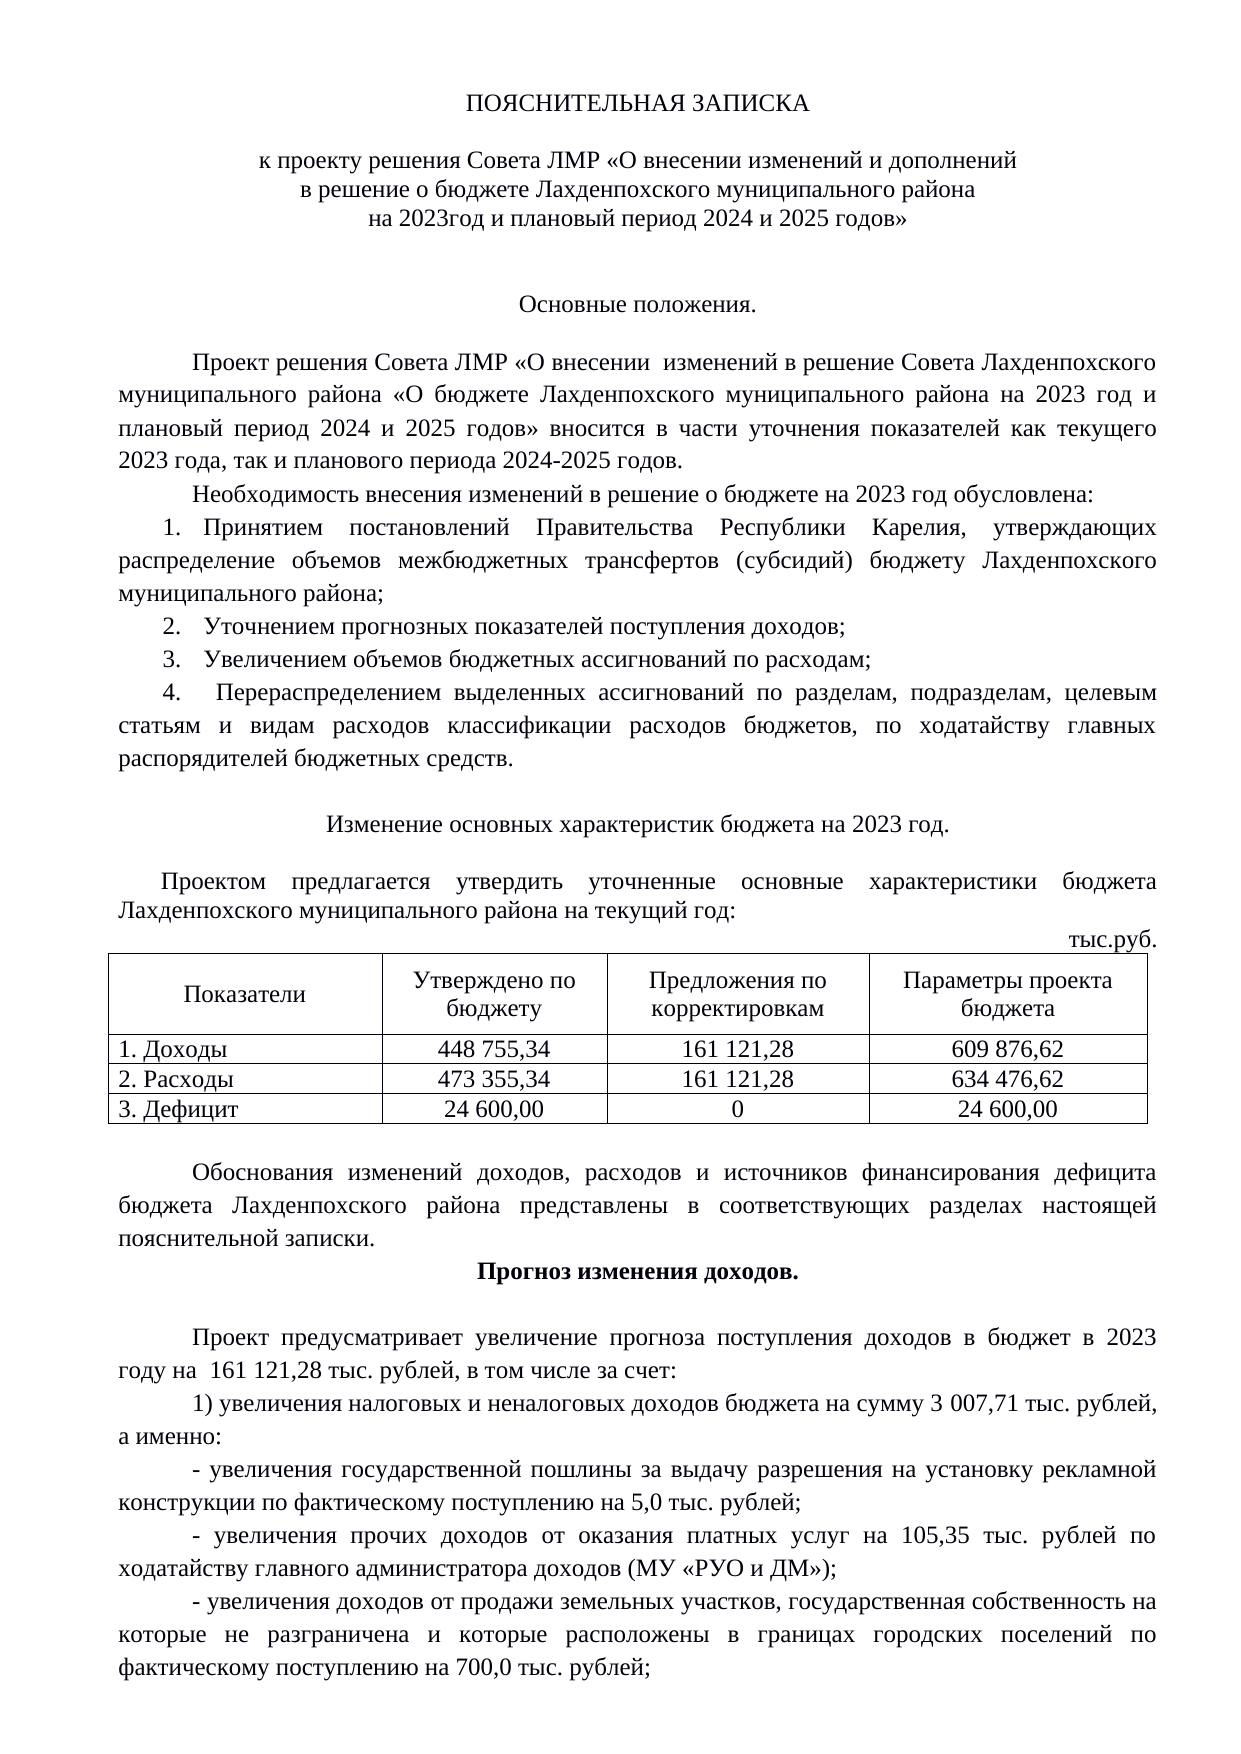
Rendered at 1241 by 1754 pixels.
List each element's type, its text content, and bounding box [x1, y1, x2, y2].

table_cell 24 600,00 [870, 1094, 1147, 1123]
table_cell 3. Дефицит [109, 1094, 382, 1123]
text - увеличения государственной пошлины за выдачу разрешения на установку рекламной конструкции по фактическому поступлению на 5,0 тыс. рублей; [118, 1454, 1157, 1516]
text - увеличения доходов от продажи земельных участков, государственная собственность на которые не разграничена и которые расположены в границах городских поселений по фактическому поступлению на 700,0 тыс. рублей; [118, 1586, 1157, 1681]
list Принятием постановлений Правительства Республики Карелия, утверждающих распределение объемов межбюджетных трансфертов (субсидий) бюджету Лахденпохского муниципального района; [118, 512, 1157, 606]
table_cell 2. Расходы [109, 1064, 382, 1093]
text Прогноз изменения доходов. [118, 1256, 1157, 1285]
table_cell 634 476,62 [870, 1064, 1147, 1093]
table_cell 473 355,34 [383, 1064, 607, 1093]
table_cell 1. Доходы [109, 1035, 382, 1063]
table_header Параметры проекта бюджета [870, 954, 1147, 1033]
table_header Предложения по корректировкам [608, 954, 869, 1033]
text тыс.руб. [118, 924, 1157, 953]
text Основные положения. [118, 289, 1157, 318]
text Проект решения Совета ЛМР «О внесении изменений в решение Совета Лахденпохского муниципального района «О бюджете Лахденпохского муниципального района на 2023 год и плановый период 2024 и 2025 годов» вносится в части уточнения показателей как текущего 2023 года, так и планового периода 2024-2025 годов. [118, 347, 1157, 474]
table_cell 0 [608, 1094, 869, 1123]
text Обоснования изменений доходов, расходов и источников финансирования дефицита бюджета Лахденпохского района представлены в соответствующих разделах настоящей пояснительной записки. [118, 1157, 1157, 1252]
text 1) увеличения налоговых и неналоговых доходов бюджета на сумму 3 007,71 тыс. рублей, а именно: [118, 1388, 1157, 1450]
text Необходимость внесения изменений в решение о бюджете на 2023 год обусловлена: [118, 479, 1157, 507]
table_header Утверждено по бюджету [383, 954, 607, 1033]
table_header Показатели [109, 954, 382, 1033]
table_cell 24 600,00 [383, 1094, 607, 1123]
text ПОЯСНИТЕЛЬНАЯ ЗАПИСКА [118, 88, 1157, 117]
text к проекту решения Совета ЛМР «О внесении изменений и дополнений [118, 145, 1157, 174]
table_cell 609 876,62 [870, 1035, 1147, 1063]
table_cell 161 121,28 [608, 1064, 869, 1093]
text Изменение основных характеристик бюджета на 2023 год. [118, 809, 1157, 838]
text в решение о бюджете Лахденпохского муниципального района [118, 174, 1157, 203]
list Уточнением прогнозных показателей поступления доходов; [118, 611, 1157, 639]
text на 2023год и плановый период 2024 и 2025 годов» [118, 203, 1157, 232]
text - увеличения прочих доходов от оказания платных услуг на 105,35 тыс. рублей по ходатайству главного администратора доходов (МУ «РУО и ДМ»); [118, 1520, 1157, 1582]
text Проектом предлагается утвердить уточненные основные характеристики бюджета Лахденпохского муниципального района на текущий год: [118, 866, 1157, 924]
table_cell 448 755,34 [383, 1035, 607, 1063]
text Проект предусматривает увеличение прогноза поступления доходов в бюджет в 2023 году на 161 121,28 тыс. рублей, в том числе за счет: [118, 1322, 1157, 1384]
table_cell 161 121,28 [608, 1035, 869, 1063]
list Перераспределением выделенных ассигнований по разделам, подразделам, целевым статьям и видам расходов классификации расходов бюджетов, по ходатайству главных распорядителей бюджетных средств. [118, 677, 1157, 772]
list Увеличением объемов бюджетных ассигнований по расходам; [118, 644, 1157, 672]
